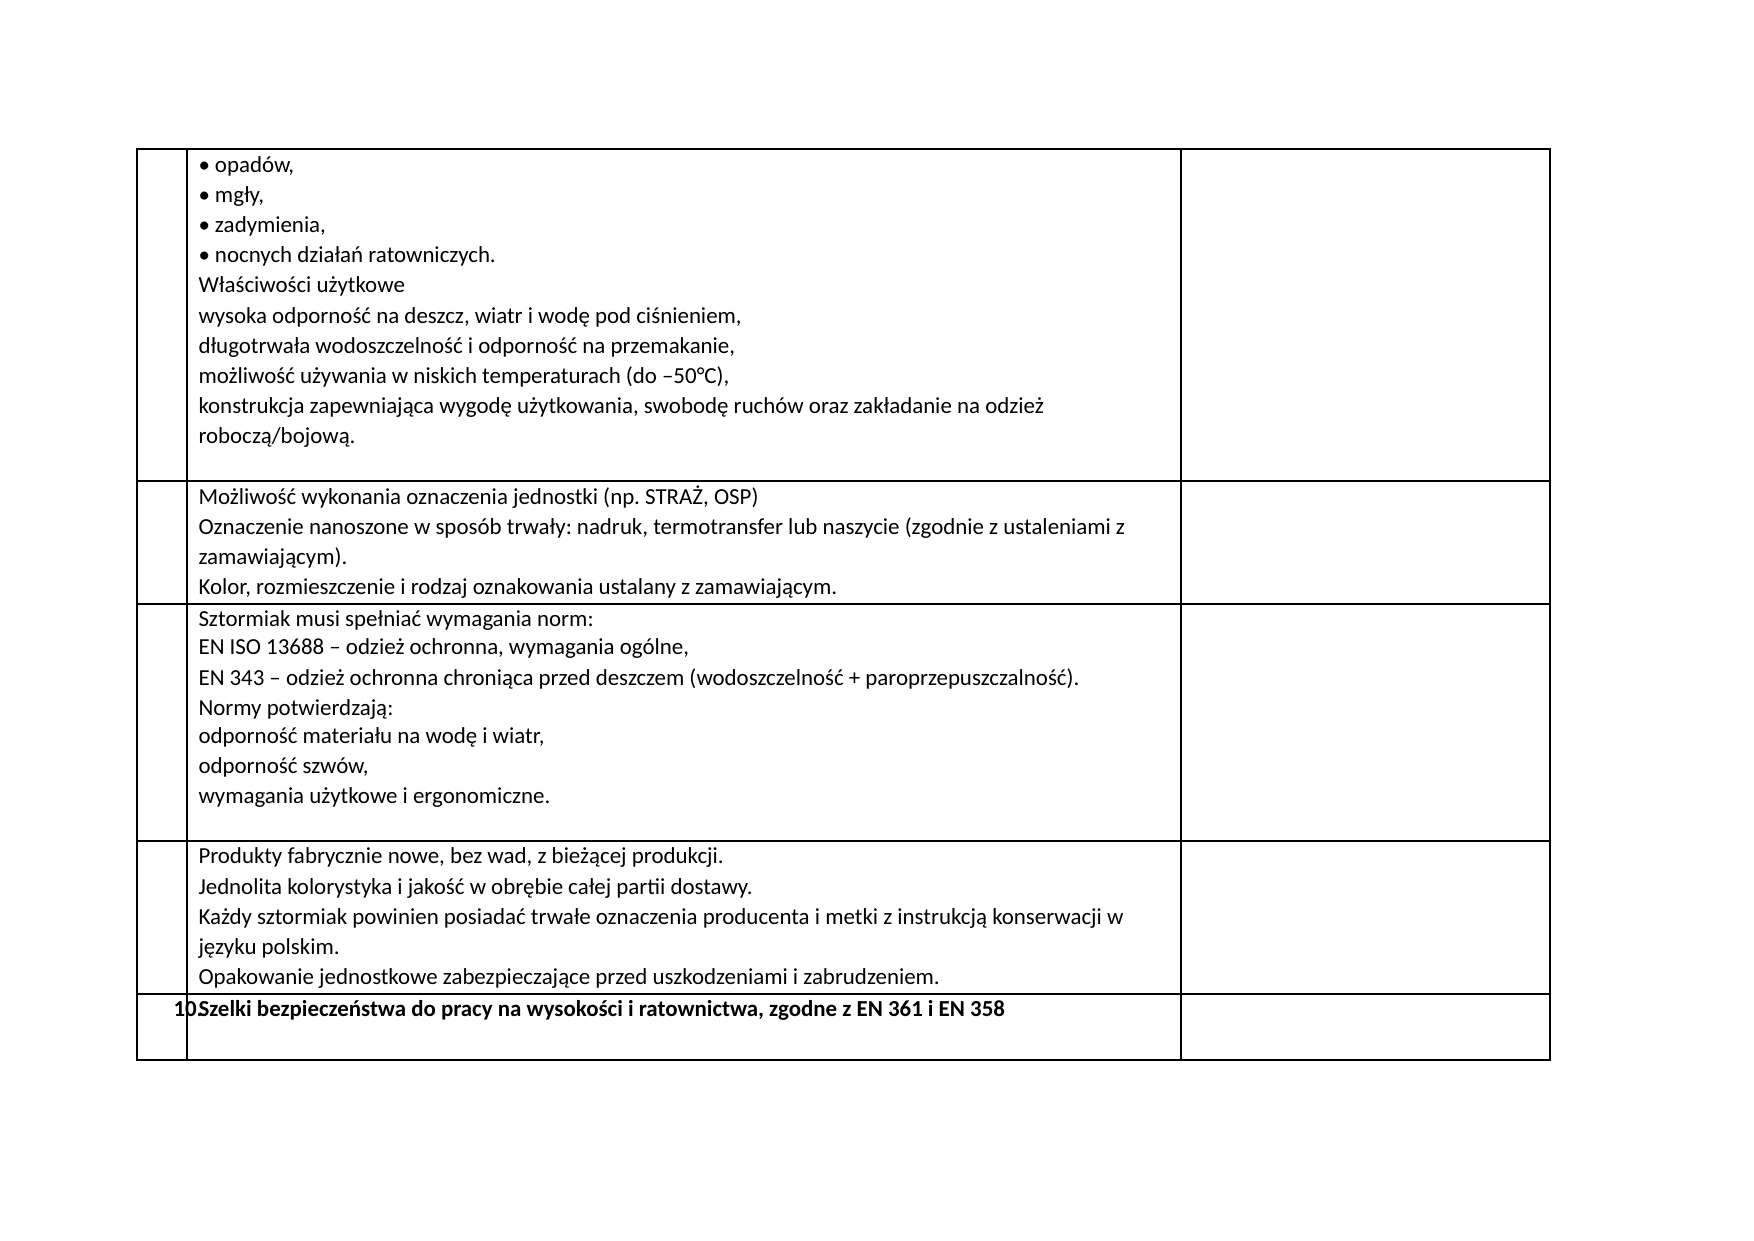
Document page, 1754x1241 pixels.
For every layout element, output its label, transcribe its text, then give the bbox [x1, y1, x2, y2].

table_cell Szelki bezpieczeństwa do pracy na wysokości i ratownictwa, zgodne z EN 361 i EN 358 [188, 995, 1180, 1058]
table_cell Możliwość wykonania oznaczenia jednostki (np. STRAŻ, OSP) Oznaczenie nanoszone w sposób trwały: nadruk, termotransfer lub naszycie (zgodnie z ustaleniami z zamawiającym). Kolor, rozmieszczenie i rodzaj oznakowania ustalany z zamawiającym. [188, 482, 1180, 602]
table_cell [1182, 995, 1549, 1058]
table_cell Produkty fabrycznie nowe, bez wad, z bieżącej produkcji. Jednolita kolorystyka i jakość w obrębie całej partii dostawy. Każdy sztormiak powinien posiadać trwałe oznaczenia producenta i metki z instrukcją konserwacji w języku polskim. Opakowanie jednostkowe zabezpieczające przed uszkodzeniami i zabrudzeniem. [188, 842, 1180, 992]
table_cell [1182, 482, 1549, 602]
table_cell Sztormiak musi spełniać wymagania norm: EN ISO 13688 – odzież ochronna, wymagania ogólne, EN 343 – odzież ochronna chroniąca przed deszczem (wodoszczelność + paroprzepuszczalność). Normy potwierdzają: odporność materiału na wodę i wiatr, odporność szwów, wymagania użytkowe i ergonomiczne. [188, 605, 1180, 839]
table_cell [138, 482, 186, 602]
table_cell [138, 842, 186, 992]
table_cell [188, 150, 1180, 480]
table_cell [138, 150, 186, 480]
table_cell [1182, 605, 1549, 839]
table_cell [138, 995, 186, 1058]
table_cell [1182, 842, 1549, 992]
table_cell [138, 605, 186, 839]
table_cell [1182, 150, 1549, 480]
